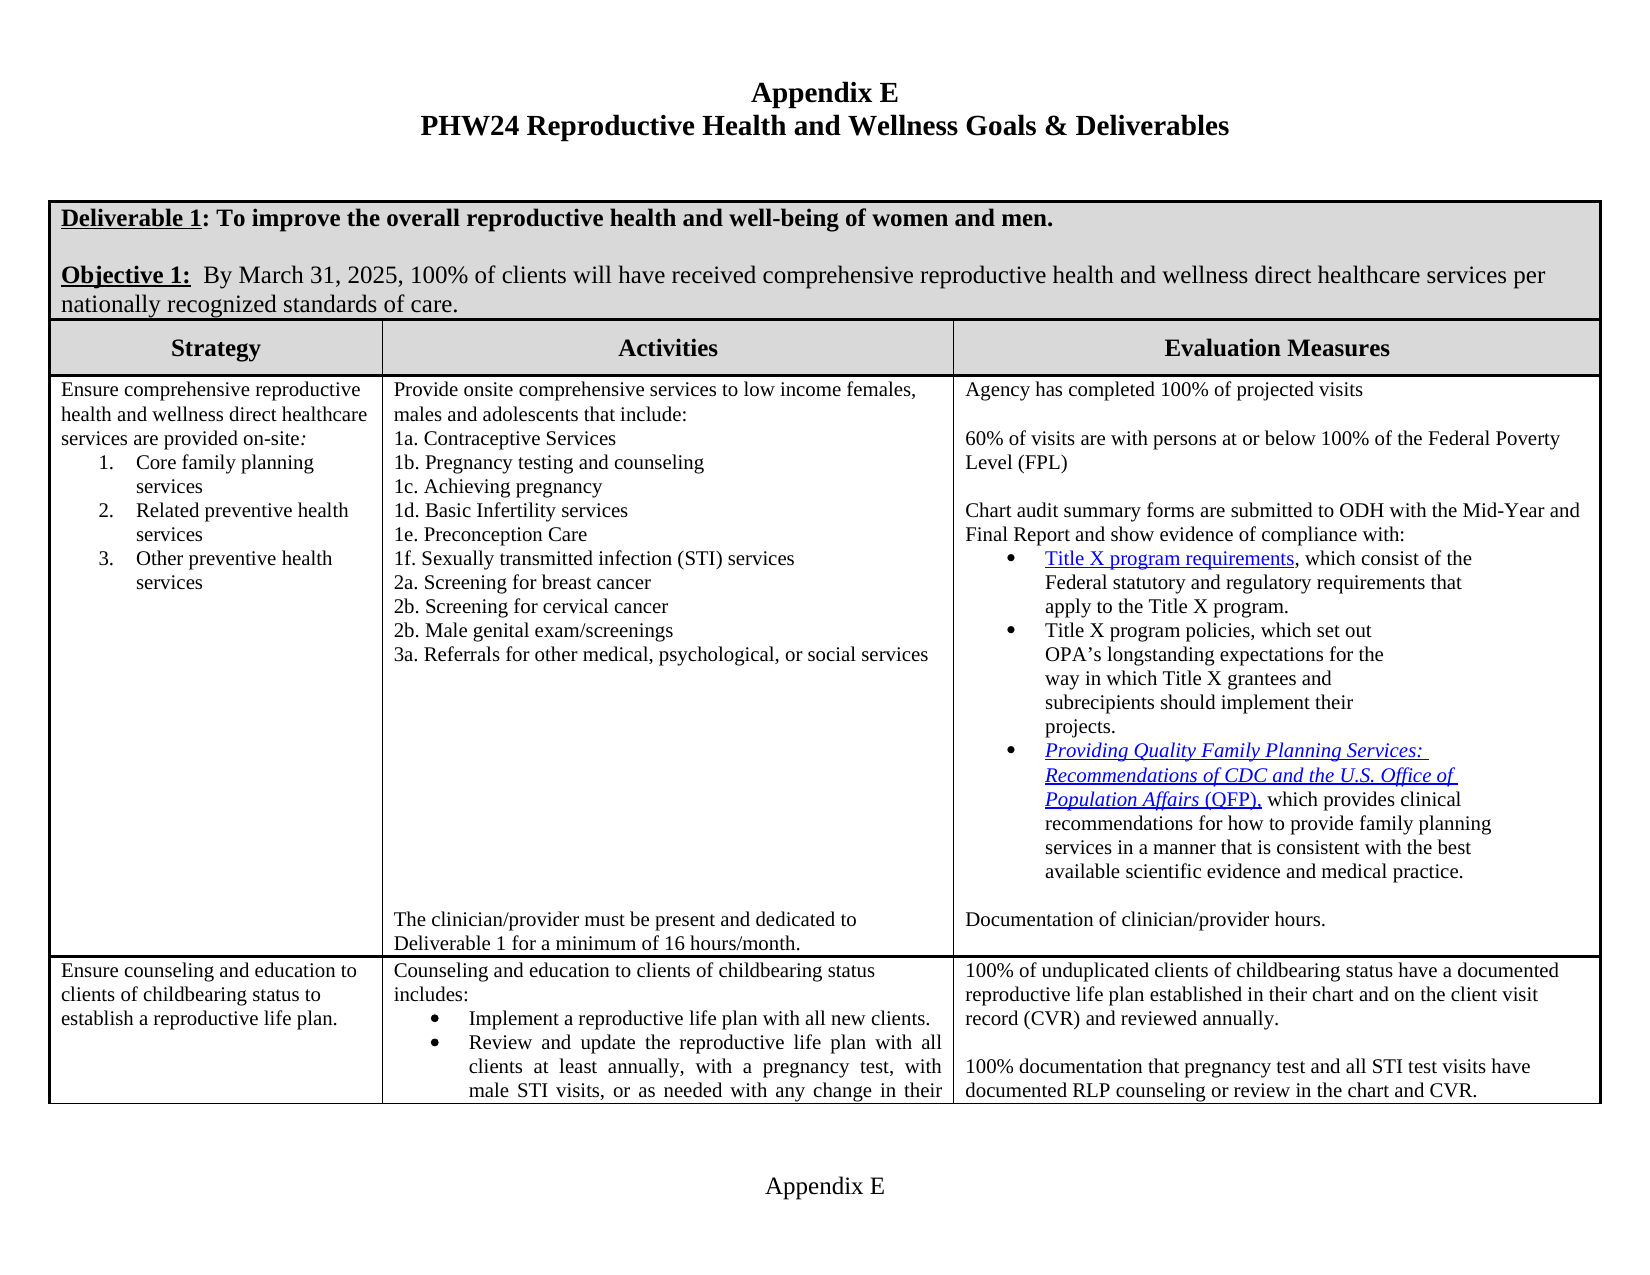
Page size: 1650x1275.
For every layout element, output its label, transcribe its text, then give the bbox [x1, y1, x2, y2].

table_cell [51, 958, 382, 1102]
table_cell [383, 958, 953, 1102]
table_cell Evaluation Measures [954, 321, 1599, 374]
table_cell Provide onsite comprehensive services to low income females, males and adolescents that include: 1a. Contraceptive Services 1b. Pregnancy testing and counseling 1c. Achieving pregnancy 1d. Basic Infertility services 1e. Preconception Care 1f. Sexually transmitted infection (STI) services 2a. Screening for breast cancer 2b. Screening for cervical cancer 2b. Male genital exam/screenings 3a. Referrals for other medical, psychological, or social services The clinician/provider must be present and dedicated to Deliverable 1 for a minimum of 16 hours/month. [383, 377, 953, 955]
table_cell Ensure comprehensive reproductive health and wellness direct healthcare services are provided on-site: Core family planning services Related preventive health services Other preventive health services [51, 377, 382, 955]
table_cell Activities [383, 321, 953, 374]
table_cell Strategy [51, 321, 382, 374]
table_header Deliverable 1: To improve the overall reproductive health and well-being of women and men. Objective 1: By March 31, 2025, 100% of clients will have received comprehensive reproductive health and wellness direct healthcare services per nationally recognized standards of care. [51, 203, 1599, 318]
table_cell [954, 958, 1599, 1102]
table_cell Agency has completed 100% of projected visits 60% of visits are with persons at or below 100% of the Federal Poverty Level (FPL) Chart audit summary forms are submitted to ODH with the Mid-Year and Final Report and show evidence of compliance with: Title X program requirements, which consist of the Federal statutory and regulatory requirements that apply to the Title X program. Title X program policies, which set out OPA’s longstanding expectations for the way in which Title X grantees and subrecipients should implement their projects. Providing Quality Family Planning Services: Recommendations of CDC and the U.S. Office of Population Affairs (QFP), which provides clinical recommendations for how to provide family planning services in a manner that is consistent with the best available scientific evidence and medical practice. Documentation of clinician/provider hours. [954, 377, 1599, 955]
